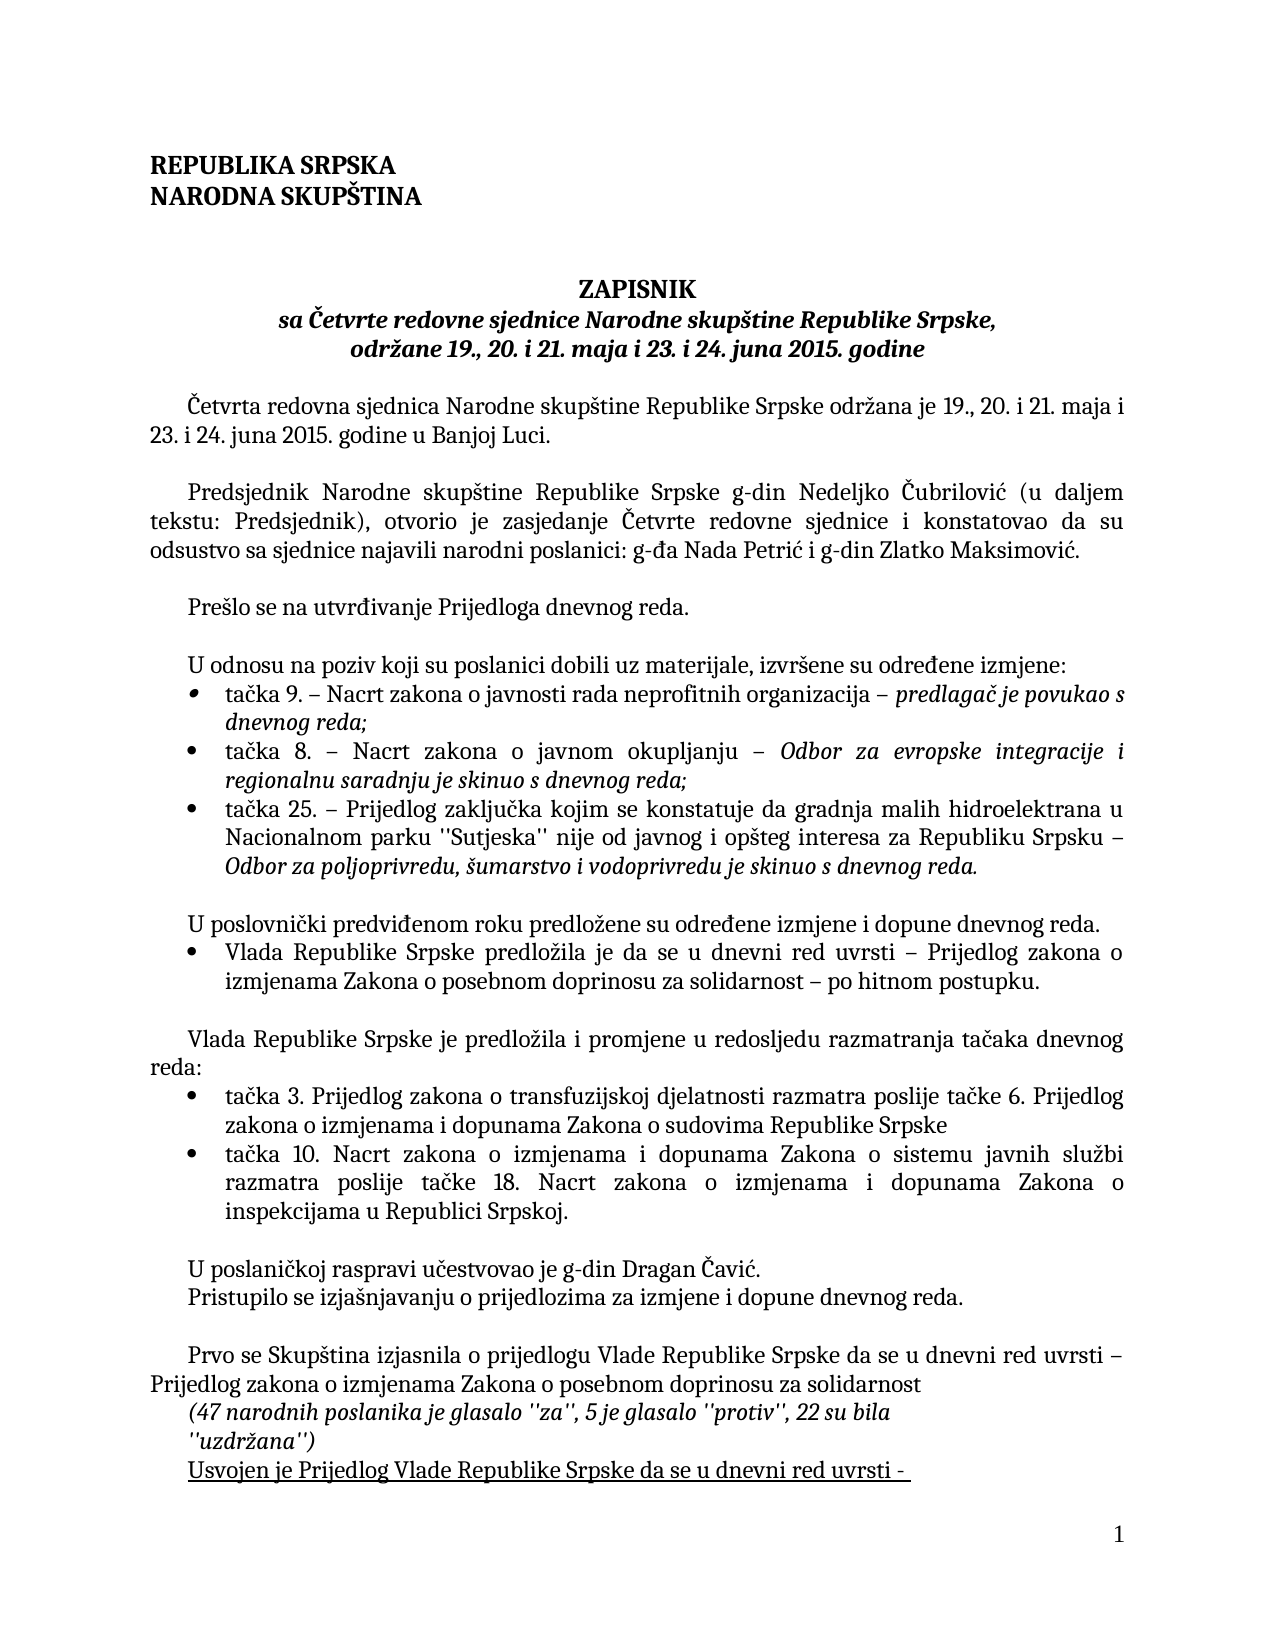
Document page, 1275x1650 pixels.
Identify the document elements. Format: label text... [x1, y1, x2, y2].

text sa Četvrte redovne sjednice Narodne skupštine Republike Srpske, [150, 306, 1125, 334]
text Pristupilo se izjašnjavanju o prijedlozima za izmjene i dopune dnevnog reda. [150, 1283, 1125, 1312]
text Vlada Republike Srpske je predložila i promjene u redosljedu razmatranja tačaka dnevnog reda: [150, 1024, 1125, 1082]
text Usvojen je Prijedlog Vlade Republike Srpske da se u dnevni red uvrsti - [150, 1456, 1125, 1484]
text ''uzdržana'') [150, 1427, 1125, 1456]
text ZAPISNIK [150, 274, 1125, 306]
list tačka 10. Nacrt zakona o izmjenama i dopunama Zakona o sistemu javnih službi razmatra poslije tačke 18. Nacrt zakona o izmjenama i dopunama Zakona o inspekcijama u Republici Srpskoj. [187, 1139, 1125, 1226]
text U poslovnički predviđenom roku predložene su određene izmjene i dopune dnevnog reda. [150, 909, 1125, 938]
text Prešlo se na utvrđivanje Prijedloga dnevnog reda. [150, 593, 1125, 622]
text U odnosu na poziv koji su poslanici dobili uz materijale, izvršene su određene izmjene: [150, 651, 1125, 679]
text (47 narodnih poslanika je glasalo ''za'', 5 je glasalo ''protiv'', 22 su bila [150, 1398, 1125, 1427]
list tačka 3. Prijedlog zakona o transfuzijskoj djelatnosti razmatra poslije tačke 6. Prijedlog zakona o izmjenama i dopunama Zakona o sudovima Republike Srpske [187, 1082, 1125, 1139]
text održane 19., 20. i 21. maja i 23. i 24. juna 2015. godine [150, 334, 1125, 363]
list tačka 8. – Nacrt zakona o javnom okupljanju – Odbor za evropske integracije i regionalnu saradnju je skinuo s dnevnog reda; [187, 737, 1125, 794]
list tačka 25. – Prijedlog zaključka kojim se konstatuje da gradnja malih hidroelektrana u Nacionalnom parku ''Sutjeska'' nije od javnog i opšteg interesa za Republiku Srpsku – Odbor za poljoprivredu, šumarstvo i vodoprivredu je skinuo s dnevnog reda. [187, 794, 1125, 881]
text Prvo se Skupština izjasnila o prijedlogu Vlade Republike Srpske da se u dnevni red uvrsti – Prijedlog zakona o izmjenama Zakona o posebnom doprinosu za solidarnost [150, 1341, 1125, 1398]
text Četvrta redovna sjednica Narodne skupštine Republike Srpske održana je 19., 20. i 21. maja i 23. i 24. juna 2015. godine u Banjoj Luci. [150, 392, 1125, 449]
list tačka 9. – Nacrt zakona o javnosti rada neprofitnih organizacija – predlagač je povukao s dnevnog reda; [187, 679, 1125, 737]
list Vlada Republike Srpske predložila je da se u dnevni red uvrsti – Prijedlog zakona o izmjenama Zakona o posebnom doprinosu za solidarnost – po hitnom postupku. [187, 938, 1125, 996]
text NARODNA SKUPŠTINA [150, 181, 1125, 212]
text U poslaničkoj raspravi učestvovao je g-din Dragan Čavić. [150, 1254, 1125, 1283]
text REPUBLIKA SRPSKA [150, 150, 1125, 181]
text Predsjednik Narodne skupštine Republike Srpske g-din Nedeljko Čubrilović (u daljem tekstu: Predsjednik), otvorio je zasjedanje Četvrte redovne sjednice i konstatovao da su odsustvo sa sjednice najavili narodni poslanici: g-đa Nada Petrić i g-din Zlatko Maksimović. [150, 478, 1125, 564]
